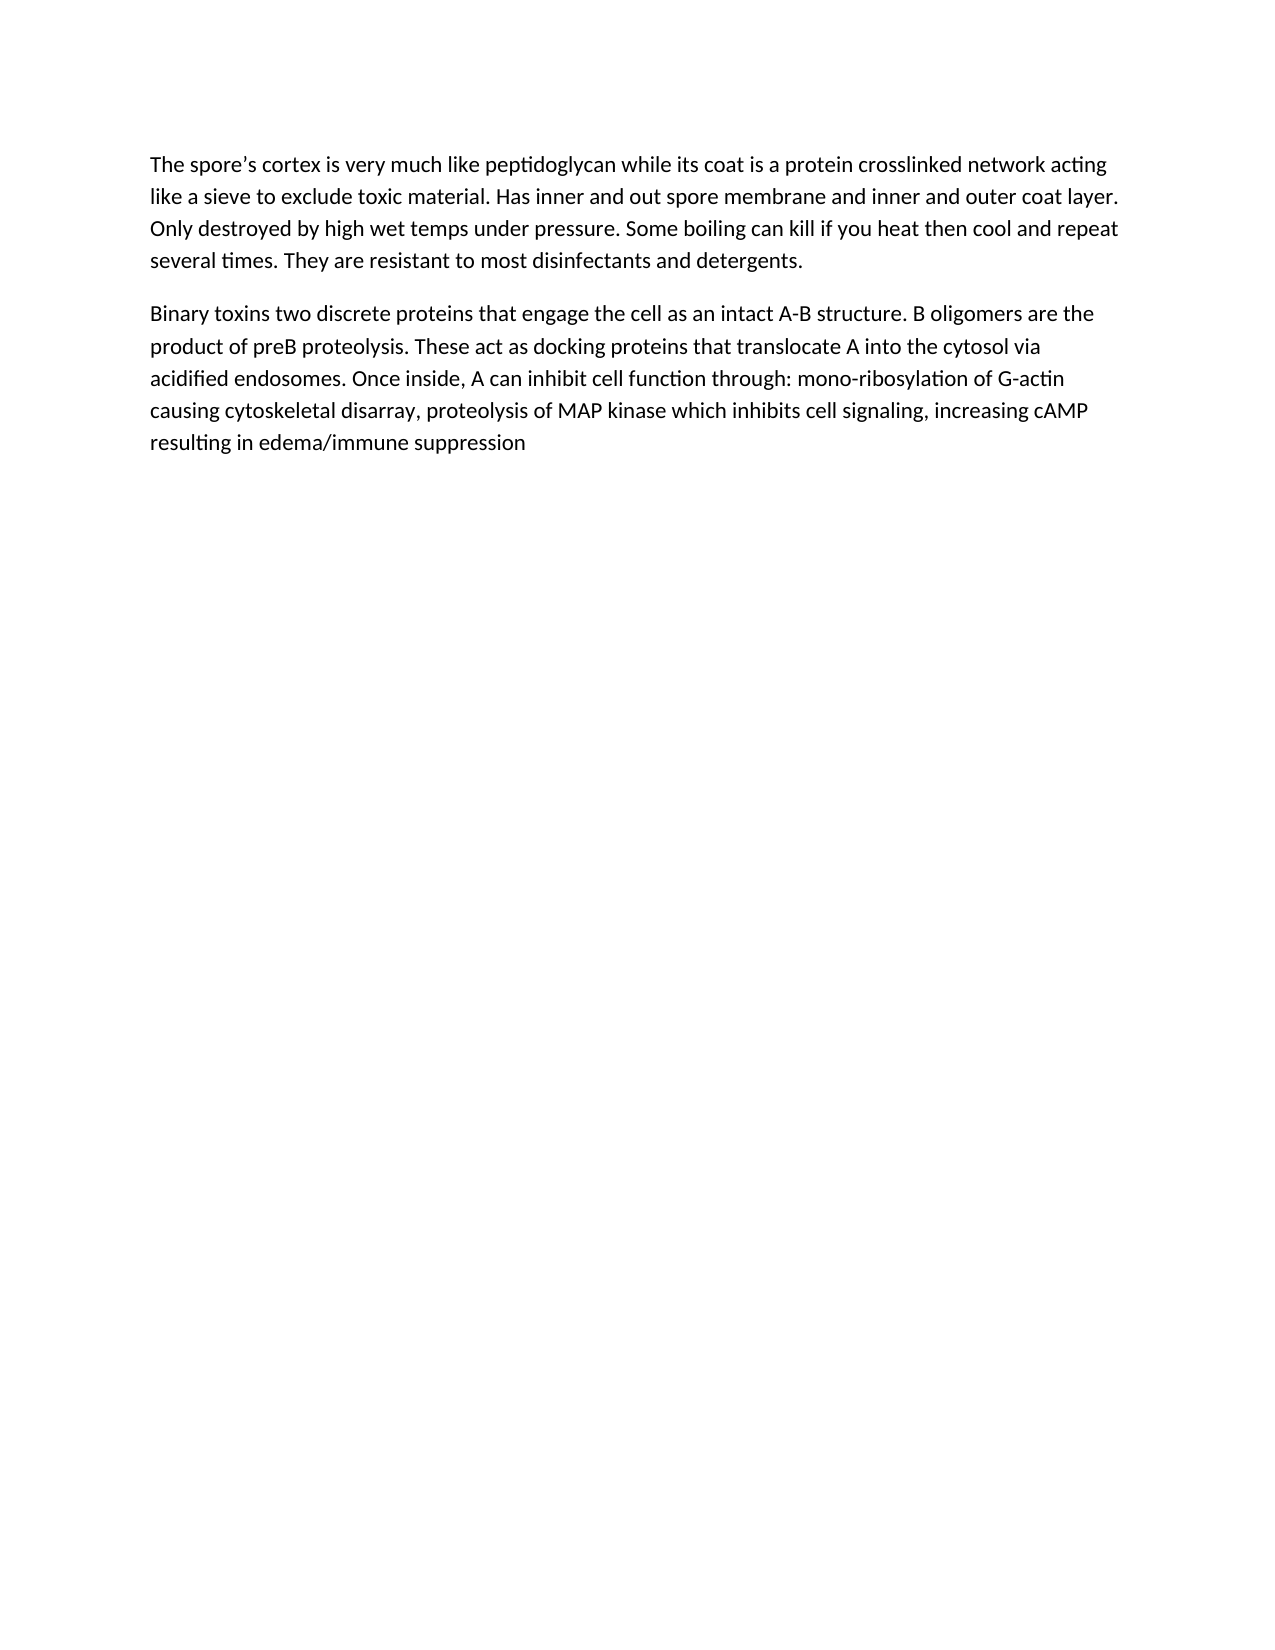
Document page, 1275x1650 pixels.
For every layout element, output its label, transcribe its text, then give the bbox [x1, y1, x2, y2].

text Binary toxins two discrete proteins that engage the cell as an intact A-B structure. B oligomers are the product of preB proteolysis. These act as docking proteins that translocate A into the cytosol via acidified endosomes. Once inside, A can inhibit cell function through: mono-ribosylation of G-actin causing cytoskeletal disarray, proteolysis of MAP kinase which inhibits cell signaling, increasing cAMP resulting in edema/immune suppression [150, 299, 1125, 456]
text The spore’s cortex is very much like peptidoglycan while its coat is a protein crosslinked network acting like a sieve to exclude toxic material. Has inner and out spore membrane and inner and outer coat layer. Only destroyed by high wet temps under pressure. Some boiling can kill if you heat then cool and repeat several times. They are resistant to most disinfectants and detergents. [150, 150, 1125, 274]
